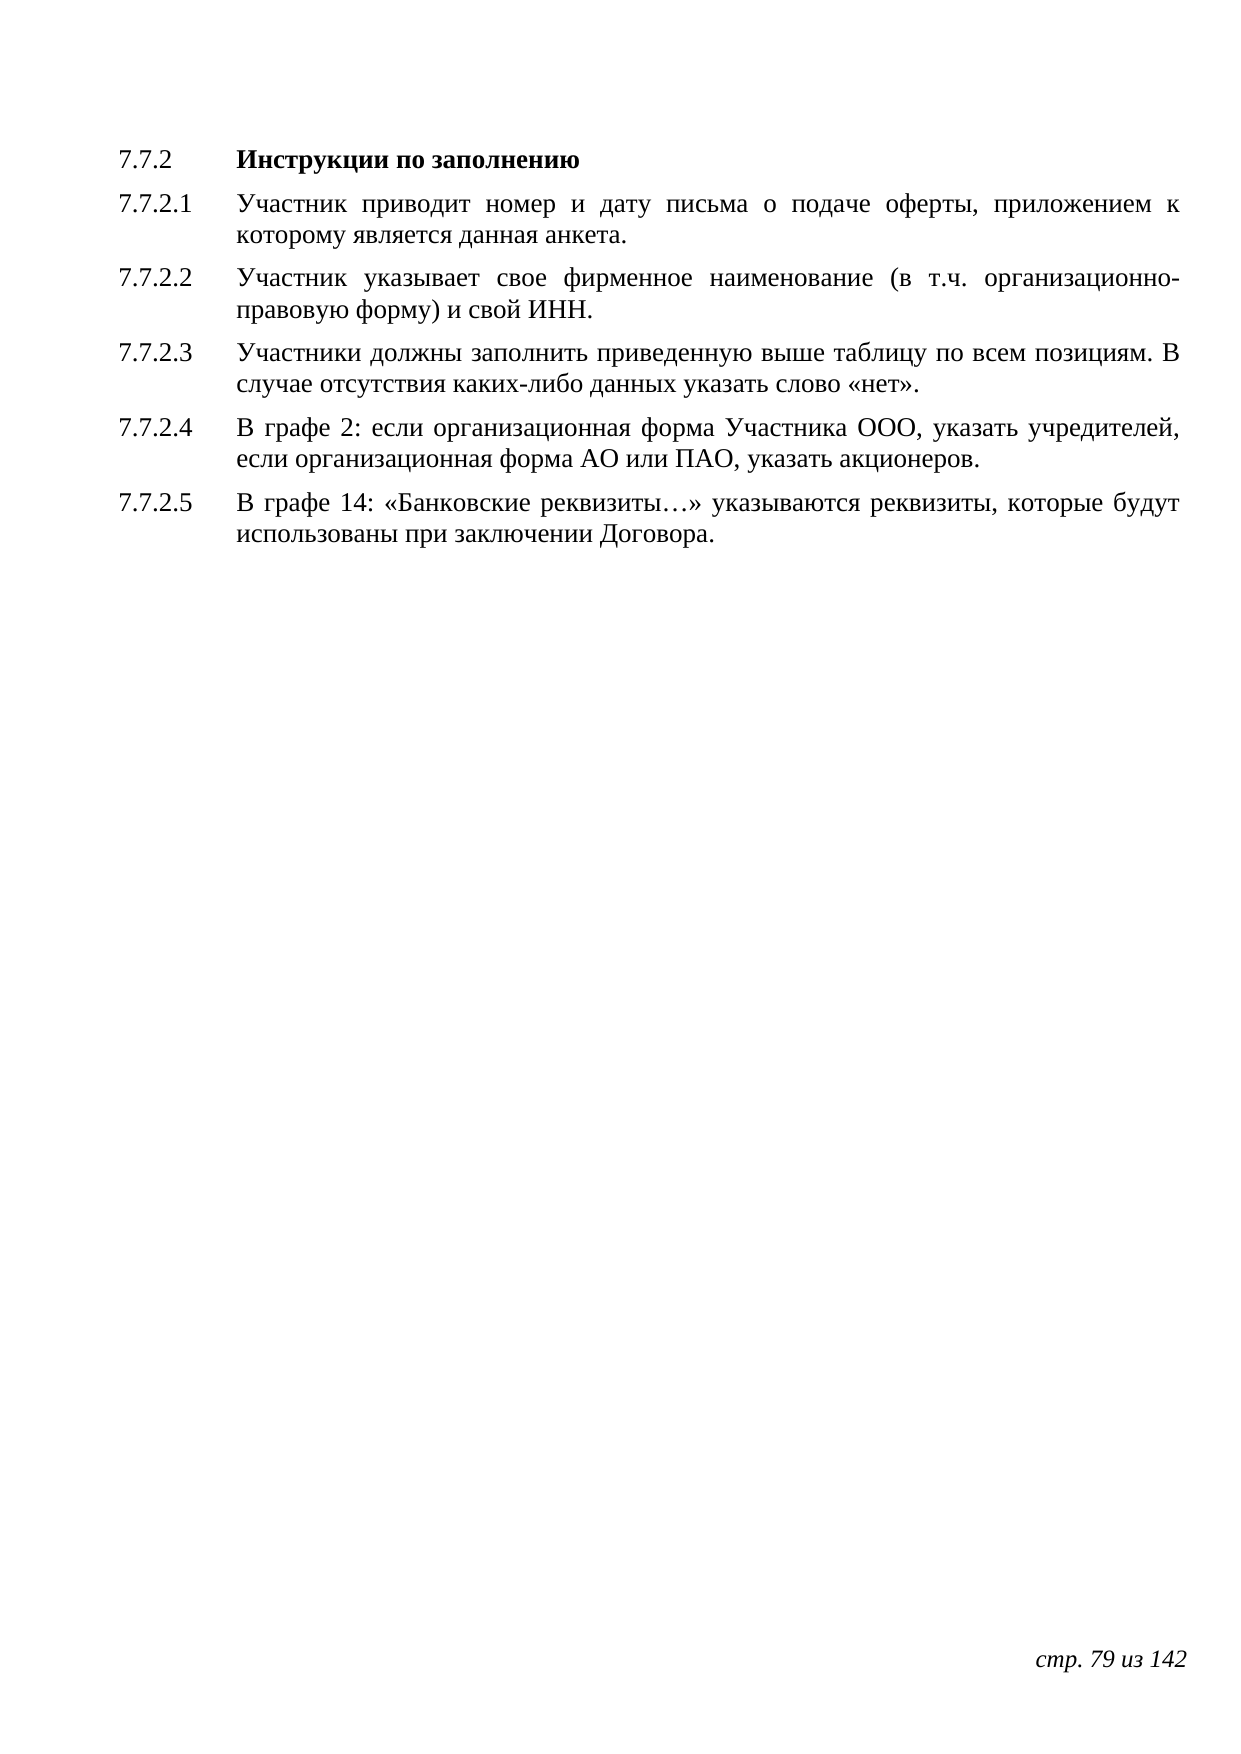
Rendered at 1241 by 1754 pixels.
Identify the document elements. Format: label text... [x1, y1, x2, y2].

text Участник приводит номер и дату письма о подаче оферты, приложением к которому является данная анкета. [118, 187, 1181, 249]
text В графе 14: «Банковские реквизиты…» указываются реквизиты, которые будут использованы при заключении Договора. [118, 486, 1181, 548]
text Инструкции по заполнению [118, 143, 1181, 174]
text Участники должны заполнить приведенную выше таблицу по всем позициям. В случае отсутствия каких-либо данных указать слово «нет». [118, 336, 1181, 399]
text В графе 2: если организационная форма Участника ООО, указать учредителей, если организационная форма АО или ПАО, указать акционеров. [118, 411, 1181, 473]
text Участник указывает свое фирменное наименование (в т.ч. организационно-правовую форму) и свой ИНН. [118, 262, 1181, 324]
